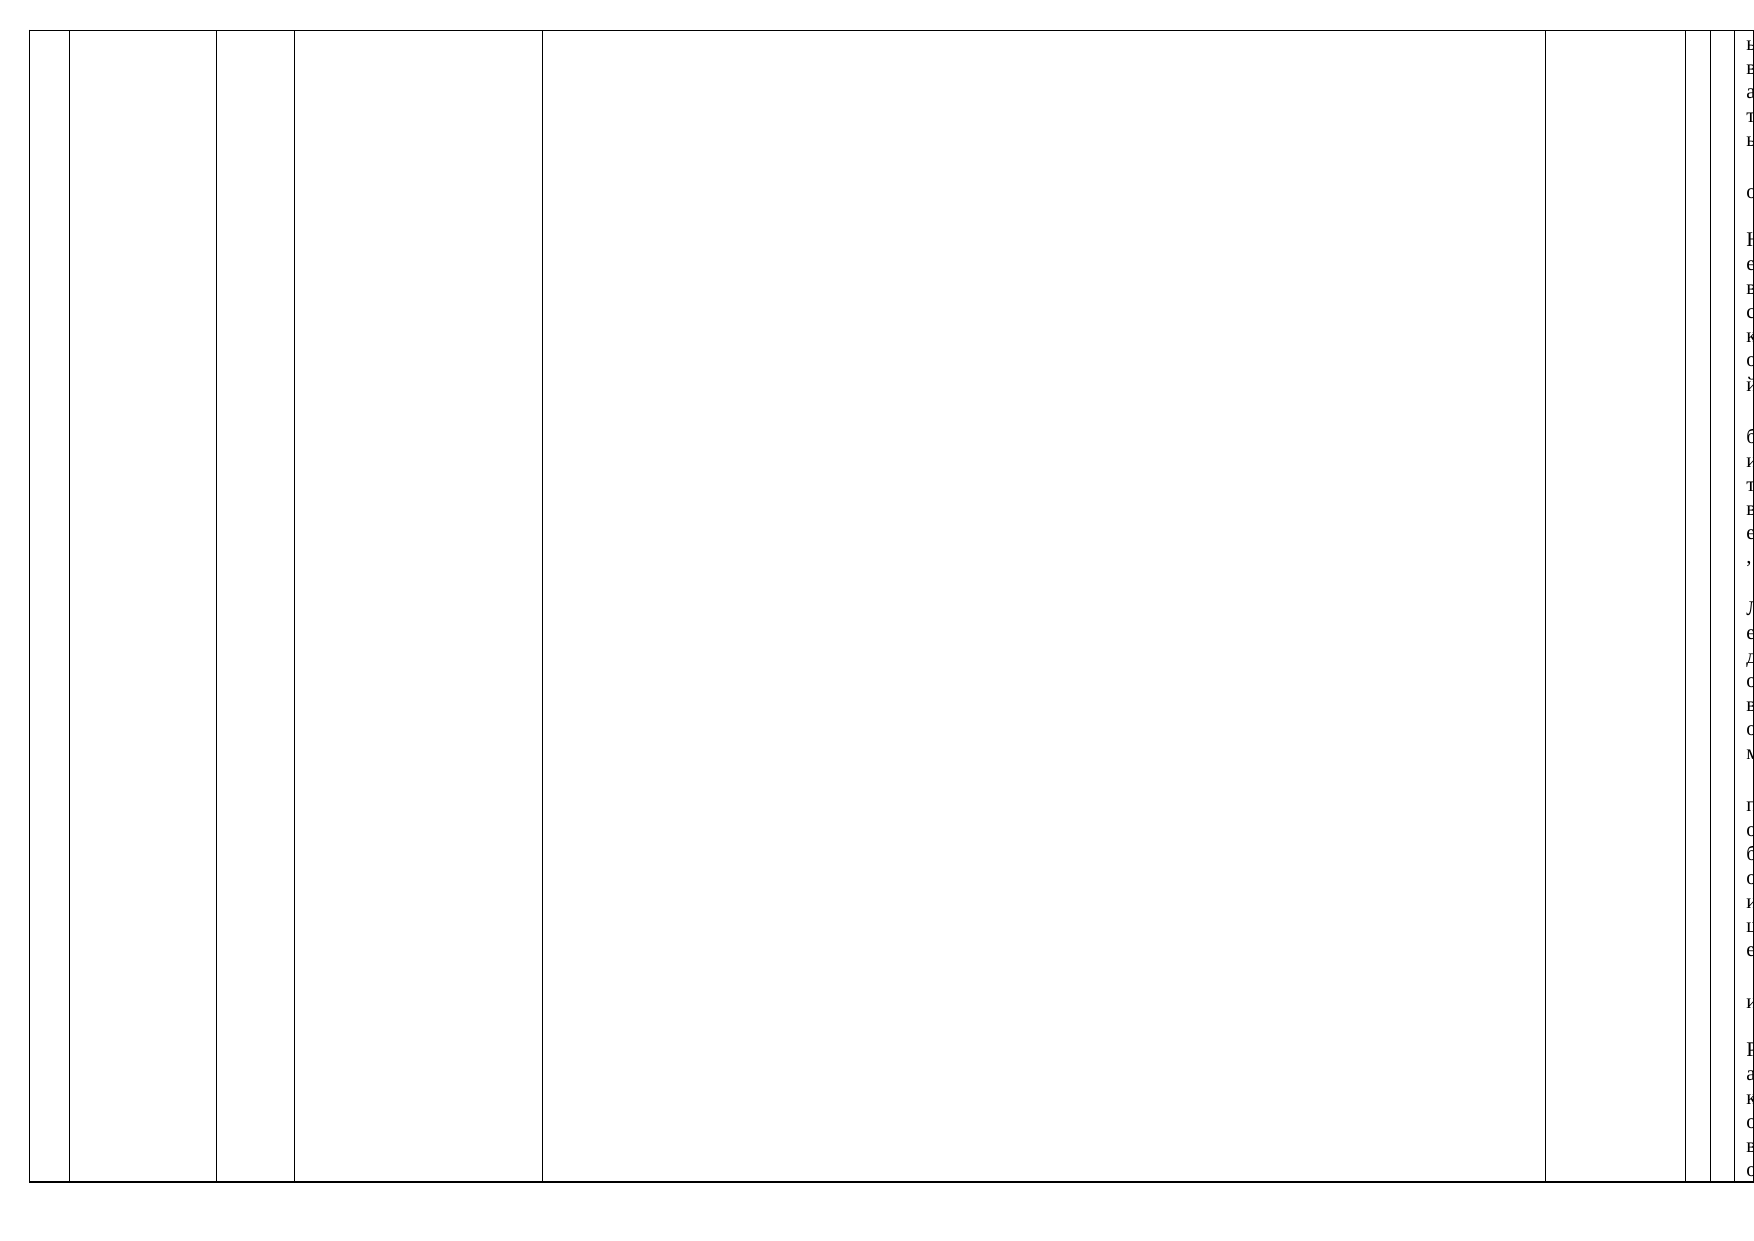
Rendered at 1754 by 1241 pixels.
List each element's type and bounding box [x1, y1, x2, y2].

table_cell [70, 31, 216, 1181]
table_cell [295, 31, 542, 1181]
table_cell [1546, 31, 1685, 1181]
table_cell [1686, 31, 1710, 1181]
table_cell [1735, 31, 1753, 1181]
table_cell [30, 31, 69, 1181]
table_cell [543, 31, 1545, 1181]
table_cell [217, 31, 294, 1181]
table_cell [1711, 31, 1734, 1181]
